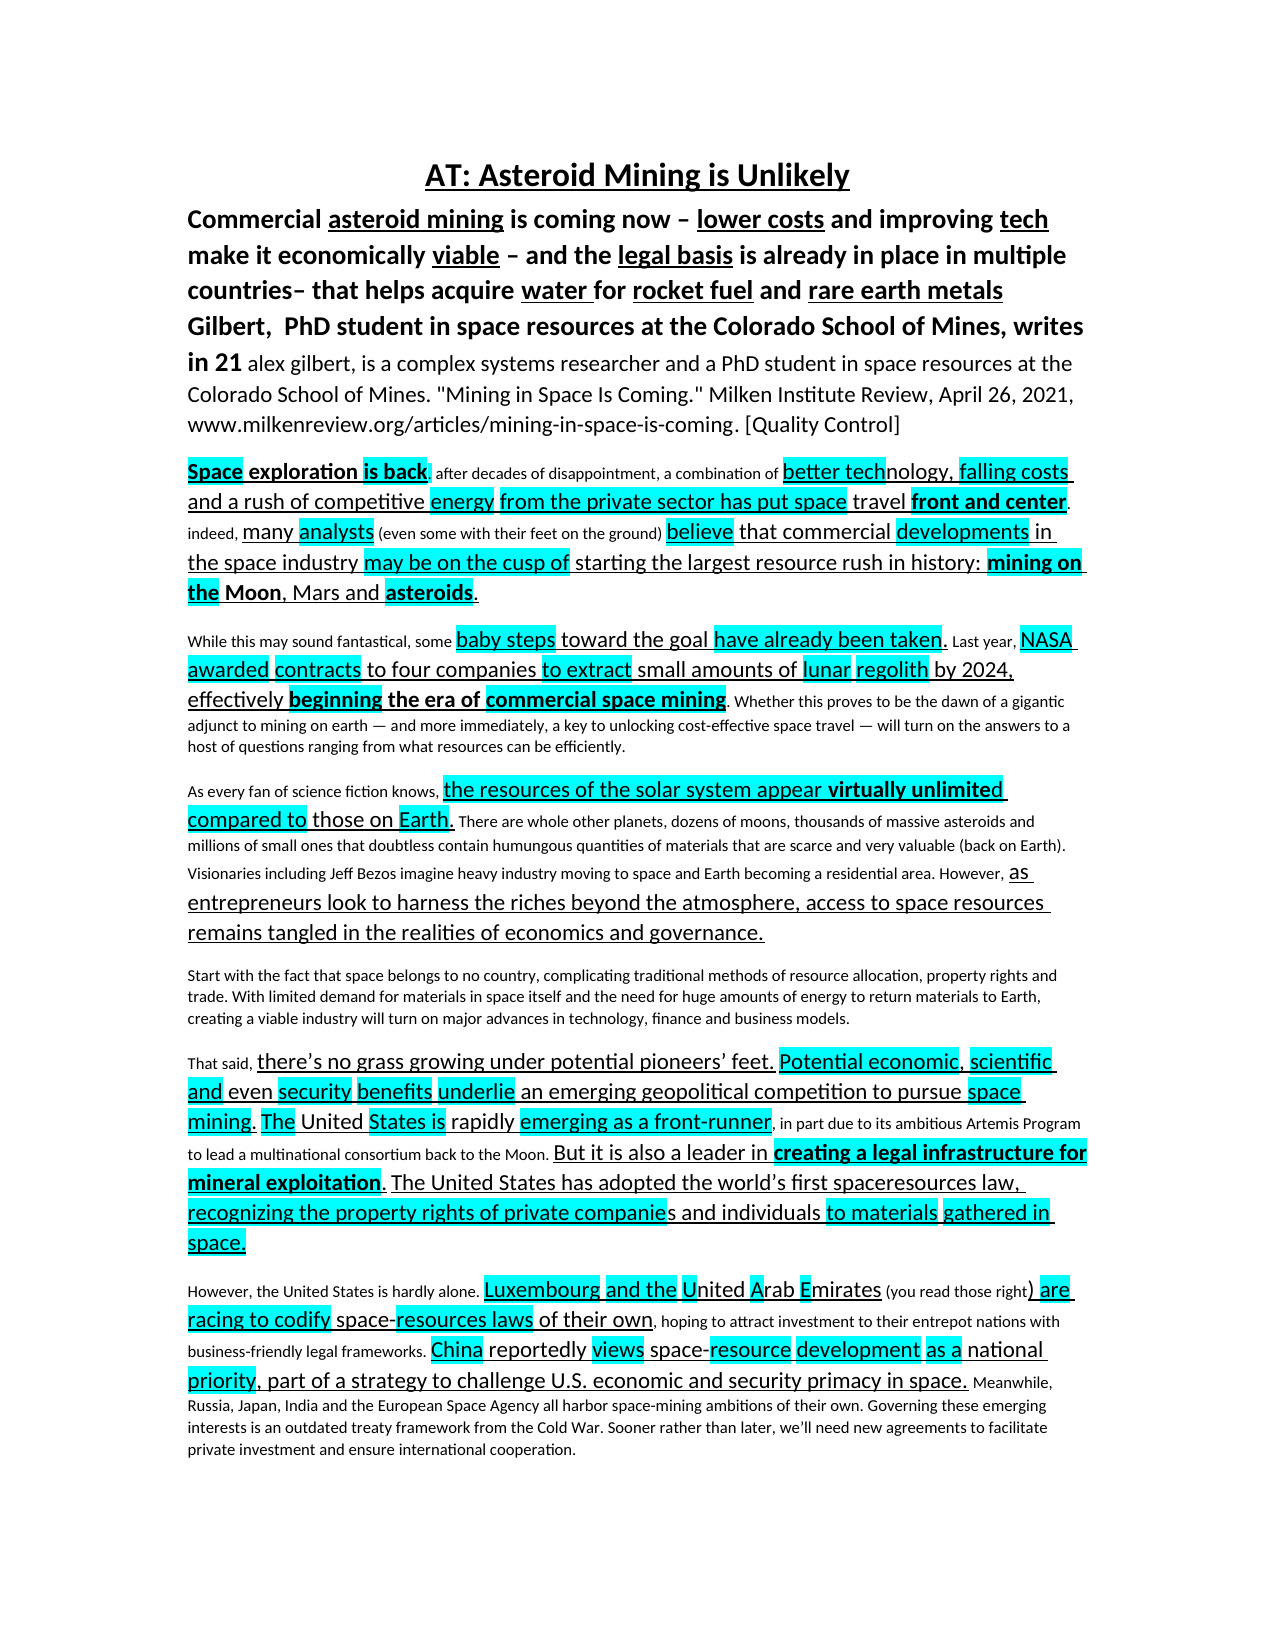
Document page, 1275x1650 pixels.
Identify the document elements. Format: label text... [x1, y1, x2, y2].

text That said, there’s no grass growing under potential pioneers’ feet. Potential economic, scientific and even security benefits underlie an emerging geopolitical competition to pursue space mining. The United States is rapidly emerging as a front-runner, in part due to its ambitious Artemis Program to lead a multinational consortium back to the Moon. But it is also a leader in creating a legal infrastructure for mineral exploitation. The United States has adopted the world’s first spaceresources law, recognizing the property rights of private companies and individuals to materials gathered in space. [187, 1047, 1087, 1256]
subtitle AT: Asteroid Mining is Unlikely [187, 154, 1087, 195]
text However, the United States is hardly alone. Luxembourg and the United Arab Emirates (you read those right) are racing to codify space-resources laws of their own, hoping to attract investment to their entrepot nations with business-friendly legal frameworks. China reportedly views space-resource development as a national priority, part of a strategy to challenge U.S. economic and security primacy in space. Meanwhile, Russia, Japan, India and the European Space Agency all harbor space-mining ambitions of their own. Governing these emerging interests is an outdated treaty framework from the Cold War. Sooner rather than later, we’ll need new agreements to facilitate private investment and ensure international cooperation. [187, 1275, 1087, 1459]
text Gilbert, PhD student in space resources at the Colorado School of Mines, writes in 21 alex gilbert, is a complex systems researcher and a PhD student in space resources at the Colorado School of Mines. "Mining in Space Is Coming." Milken Institute Review, April 26, 2021, www.milkenreview.org/articles/mining-in-space-is-coming. [Quality Control] [187, 309, 1087, 438]
text Start with the fact that space belongs to no country, complicating traditional methods of resource allocation, property rights and trade. With limited demand for materials in space itself and the need for huge amounts of energy to return materials to Earth, creating a viable industry will turn on major advances in technology, finance and business models. [187, 965, 1087, 1029]
text Space exploration is back. after decades of disappointment, a combination of better technology, falling costs and a rush of competitive energy from the private sector has put space travel front and center. indeed, many analysts (even some with their feet on the ground) believe that commercial developments in the space industry may be on the cusp of starting the largest resource rush in history: mining on the Moon, Mars and asteroids. [187, 573, 1087, 606]
text Space exploration is back. after decades of disappointment, a combination of better technology, falling costs and a rush of competitive energy from the private sector has put space travel front and center. indeed, many analysts (even some with their feet on the ground) believe that commercial developments in the space industry may be on the cusp of starting the largest resource rush in history: mining on the Moon, Mars and asteroids. [187, 457, 1087, 572]
text While this may sound fantastical, some baby steps toward the goal have already been taken. Last year, NASA awarded contracts to four companies to extract small amounts of lunar regolith by 2024, effectively beginning the era of commercial space mining. Whether this proves to be the dawn of a gigantic adjunct to mining on earth — and more immediately, a key to unlocking cost-effective space travel — will turn on the answers to a host of questions ranging from what resources can be efficiently. [187, 625, 1087, 757]
text As every fan of science fiction knows, the resources of the solar system appear virtually unlimited compared to those on Earth. There are whole other planets, dozens of moons, thousands of massive asteroids and millions of small ones that doubtless contain humungous quantities of materials that are scarce and very valuable (back on Earth). Visionaries including Jeff Bezos imagine heavy industry moving to space and Earth becoming a residential area. However, as entrepreneurs look to harness the riches beyond the atmosphere, access to space resources remains tangled in the realities of economics and governance. [187, 775, 1087, 946]
subtitle Commercial asteroid mining is coming now – lower costs and improving tech make it economically viable – and the legal basis is already in place in multiple countries– that helps acquire water for rocket fuel and rare earth metals [187, 202, 1087, 307]
